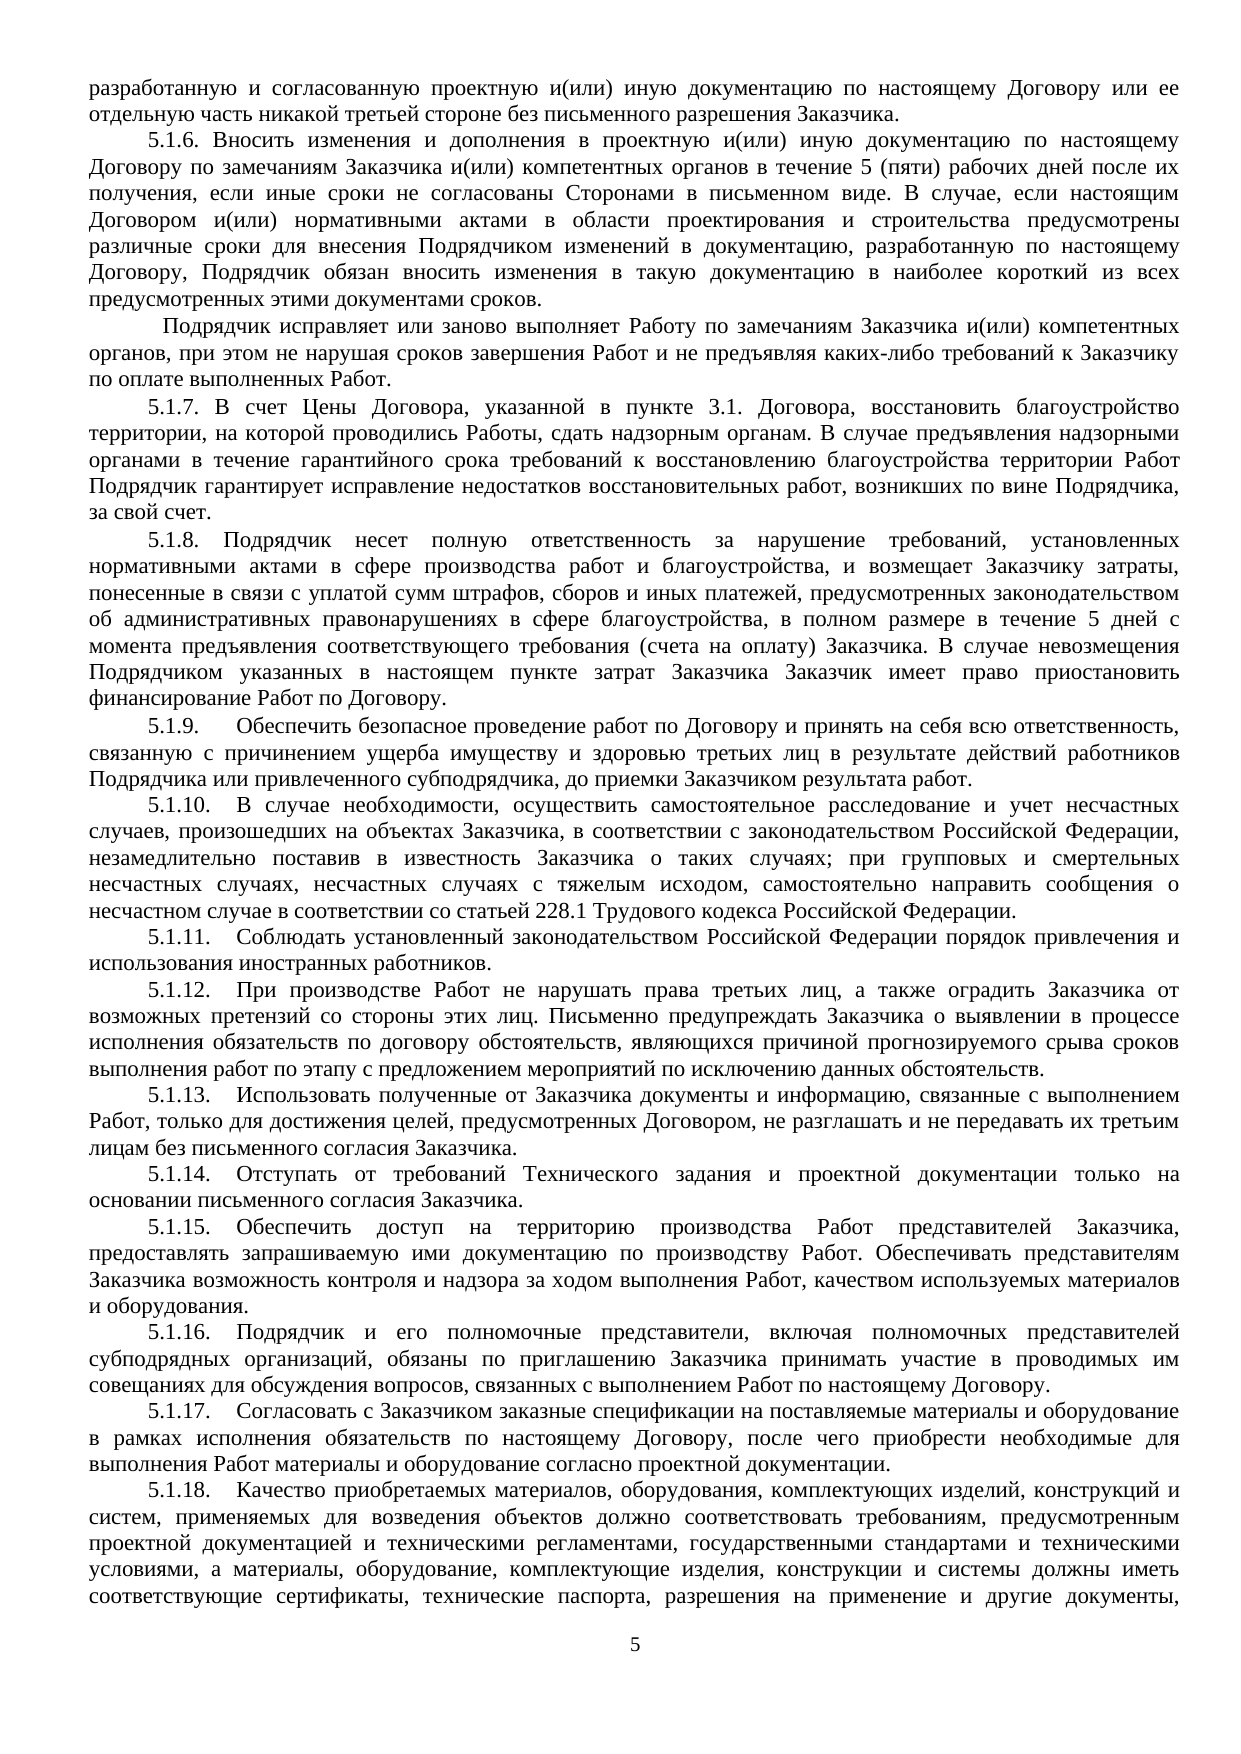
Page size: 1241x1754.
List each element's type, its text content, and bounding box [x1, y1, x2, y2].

text Подрядчик исправляет или заново выполняет Работу по замечаниям Заказчика и(или) компетентных органов, при этом не нарушая сроков завершения Работ и не предъявляя каких-либо требований к Заказчику по оплате выполненных Работ. [89, 312, 1181, 392]
list Обеспечить безопасное проведение работ по Договору и принять на себя всю ответственность, связанную с причинением ущерба имуществу и здоровью третьих лиц в результате действий работников Подрядчика или привлеченного субподрядчика, до приемки Заказчиком результата работ. [89, 712, 1181, 791]
list Согласовать с Заказчиком заказные спецификации на поставляемые материалы и оборудование в рамках исполнения обязательств по настоящему Договору, после чего приобрести необходимые для выполнения Работ материалы и оборудование согласно проектной документации. [89, 1397, 1181, 1476]
list При производстве Работ не нарушать права третьих лиц, а также оградить Заказчика от возможных претензий со стороны этих лиц. Письменно предупреждать Заказчика о выявлении в процессе исполнения обязательств по договору обстоятельств, являющихся причиной прогнозируемого срыва сроков выполнения работ по этапу с предложением мероприятий по исключению данных обстоятельств. [89, 976, 1181, 1081]
list Соблюдать установленный законодательством Российской Федерации порядок привлечения и использования иностранных работников. [89, 923, 1181, 976]
list Подрядчик и его полномочные представители, включая полномочных представителей субподрядных организаций, обязаны по приглашению Заказчика принимать участие в проводимых им совещаниях для обсуждения вопросов, связанных с выполнением Работ по настоящему Договору. [89, 1318, 1181, 1397]
text 5.1.8. Подрядчик несет полную ответственность за нарушение требований, установленных нормативными актами в сфере производства работ и благоустройства, и возмещает Заказчику затраты, понесенные в связи с уплатой сумм штрафов, сборов и иных платежей, предусмотренных законодательством об административных правонарушениях в сфере благоустройства, в полном размере в течение 5 дней с момента предъявления соответствующего требования (счета на оплату) Заказчика. В случае невозмещения Подрядчиком указанных в настоящем пункте затрат Заказчика Заказчик имеет право приостановить финансирование Работ по Договору. [89, 526, 1181, 711]
list В случае необходимости, осуществить самостоятельное расследование и учет несчастных случаев, произошедших на объектах Заказчика, в соответствии с законодательством Российской Федерации, незамедлительно поставив в известность Заказчика о таких случаях; при групповых и смертельных несчастных случаях, несчастных случаях с тяжелым исходом, самостоятельно направить сообщения о несчастном случае в соответствии со статьей 228.1 Трудового кодекса Российской Федерации. [89, 791, 1181, 923]
text 5.1.7. В счет Цены Договора, указанной в пункте 3.1. Договора, восстановить благоустройство территории, на которой проводились Работы, сдать надзорным органам. В случае предъявления надзорными органами в течение гарантийного срока требований к восстановлению благоустройства территории Работ Подрядчик гарантирует исправление недостатков восстановительных работ, возникших по вине Подрядчика, за свой счет. [89, 393, 1181, 525]
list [89, 1476, 1181, 1608]
list Обеспечить доступ на территорию производства Работ представителей Заказчика, предоставлять запрашиваемую ими документацию по производству Работ. Обеспечивать представителям Заказчика возможность контроля и надзора за ходом выполнения Работ, качеством используемых материалов и оборудования. [89, 1213, 1181, 1318]
list Использовать полученные от Заказчика документы и информацию, связанные с выполнением Работ, только для достижения целей, предусмотренных Договором, не разглашать и не передавать их третьим лицам без письменного согласия Заказчика. [89, 1081, 1181, 1160]
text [89, 74, 1181, 127]
text 5.1.6. Вносить изменения и дополнения в проектную и(или) иную документацию по настоящему Договору по замечаниям Заказчика и(или) компетентных органов в течение 5 (пяти) рабочих дней после их получения, если иные сроки не согласованы Сторонами в письменном виде. В случае, если настоящим Договором и(или) нормативными актами в области проектирования и строительства предусмотрены различные сроки для внесения Подрядчиком изменений в документацию, разработанную по настоящему Договору, Подрядчик обязан вносить изменения в такую документацию в наиболее короткий из всех предусмотренных этими документами сроков. [89, 127, 1181, 311]
list Отступать от требований Технического задания и проектной документации только на основании письменного согласия Заказчика. [89, 1160, 1181, 1213]
